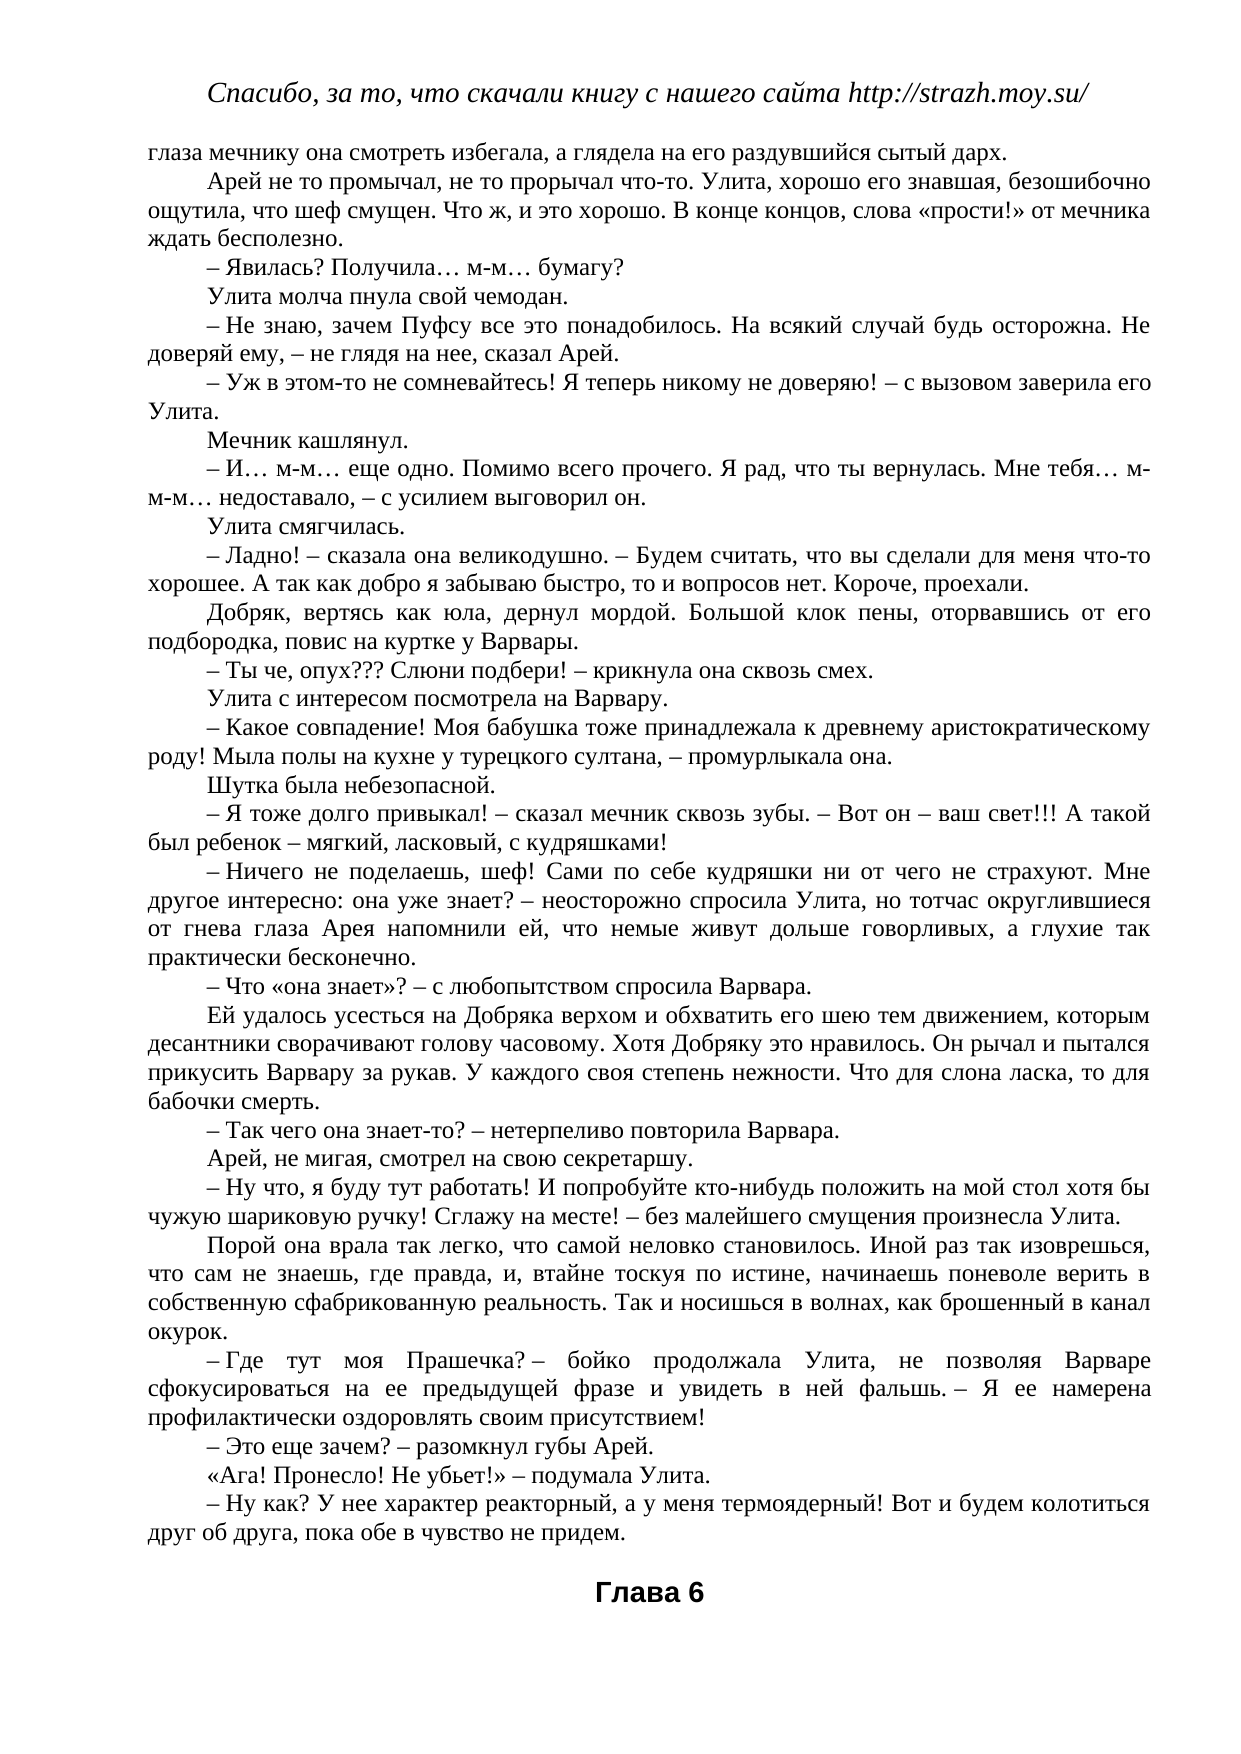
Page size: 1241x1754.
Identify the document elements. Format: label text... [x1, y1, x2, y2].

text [148, 137, 1152, 166]
text – Так чего она знает-то? – нетерпеливо повторила Варвара. [148, 1115, 1152, 1143]
text – Ничего не поделаешь, шеф! Сами по себе кудряшки ни от чего не страхуют. Мне другое интересно: она уже знает? – неосторожно спросила Улита, но тотчас округлившиеся от гнева глаза Арея напомнили ей, что немые живут дольше говорливых, а глухие так практически бесконечно. [148, 856, 1152, 971]
text – Ладно! – сказала она великодушно. – Будем считать, что вы сделали для меня что-то хорошее. А так как добро я забываю быстро, то и вопросов нет. Короче, проехали. [148, 540, 1152, 597]
text Арей не то промычал, не то прорычал что-то. Улита, хорошо его знавшая, безошибочно ощутила, что шеф смущен. Что ж, и это хорошо. В конце концов, слова «прости!» от мечника ждать бесполезно. [148, 166, 1152, 252]
text – Ну как? У нее характер реакторный, а у меня термоядерный! Вот и будем колотиться друг об друга, пока обе в чувство не придем. [148, 1488, 1152, 1546]
text – Где тут моя Прашечка? – бойко продолжала Улита, не позволяя Варваре сфокусироваться на ее предыдущей фразе и увидеть в ней фальшь. – Я ее намерена профилактически оздоровлять своим присутствием! [148, 1345, 1152, 1431]
text – Ну что, я буду тут работать! И попробуйте кто-нибудь положить на мой стол хотя бы чужую шариковую ручку! Сглажу на месте! – без малейшего смущения произнесла Улита. [148, 1172, 1152, 1230]
text Добряк, вертясь как юла, дернул мордой. Большой клок пены, оторвавшись от его подбородка, повис на куртке у Варвары. [148, 597, 1152, 655]
text Улита смягчилась. [148, 511, 1152, 540]
text – Я тоже долго привыкал! – сказал мечник сквозь зубы. – Вот он – ваш свет!!! А такой был ребенок – мягкий, ласковый, с кудряшками! [148, 798, 1152, 856]
subtitle Глава 6 [148, 1575, 1152, 1608]
text – И… м-м… еще одно. Помимо всего прочего. Я рад, что ты вернулась. Мне тебя… м-м-м… недоставало, – с усилием выговорил он. [148, 453, 1152, 511]
text «Ага! Пронесло! Не убьет!» – подумала Улита. [148, 1460, 1152, 1488]
text Арей, не мигая, смотрел на свою секретаршу. [148, 1143, 1152, 1172]
text – Это еще зачем? – разомкнул губы Арей. [148, 1431, 1152, 1460]
text – Уж в этом-то не сомневайтесь! Я теперь никому не доверяю! – с вызовом заверила его Улита. [148, 367, 1152, 425]
text – Явилась? Получила… м-м… бумагу? [148, 252, 1152, 281]
text Мечник кашлянул. [148, 425, 1152, 453]
text – Что «она знает»? – с любопытством спросила Варвара. [148, 971, 1152, 1000]
text Улита с интересом посмотрела на Варвару. [148, 683, 1152, 712]
text – Не знаю, зачем Пуфсу все это понадобилось. На всякий случай будь осторожна. Не доверяй ему, – не глядя на нее, сказал Арей. [148, 310, 1152, 367]
text – Какое совпадение! Моя бабушка тоже принадлежала к древнему аристократическому роду! Мыла полы на кухне у турецкого султана, – промурлыкала она. [148, 712, 1152, 770]
text Улита молча пнула свой чемодан. [148, 281, 1152, 310]
text Шутка была небезопасной. [148, 770, 1152, 798]
text Ей удалось усесться на Добряка верхом и обхватить его шею тем движением, которым десантники сворачивают голову часовому. Хотя Добряку это нравилось. Он рычал и пытался прикусить Варвару за рукав. У каждого своя степень нежности. Что для слона ласка, то для бабочки смерть. [148, 1000, 1152, 1115]
text Порой она врала так легко, что самой неловко становилось. Иной раз так изоврешься, что сам не знаешь, где правда, и, втайне тоскуя по истине, начинаешь поневоле верить в собственную сфабрикованную реальность. Так и носишься в волнах, как брошенный в канал окурок. [148, 1230, 1152, 1345]
text – Ты че, опух??? Слюни подбери! – крикнула она сквозь смех. [148, 655, 1152, 683]
